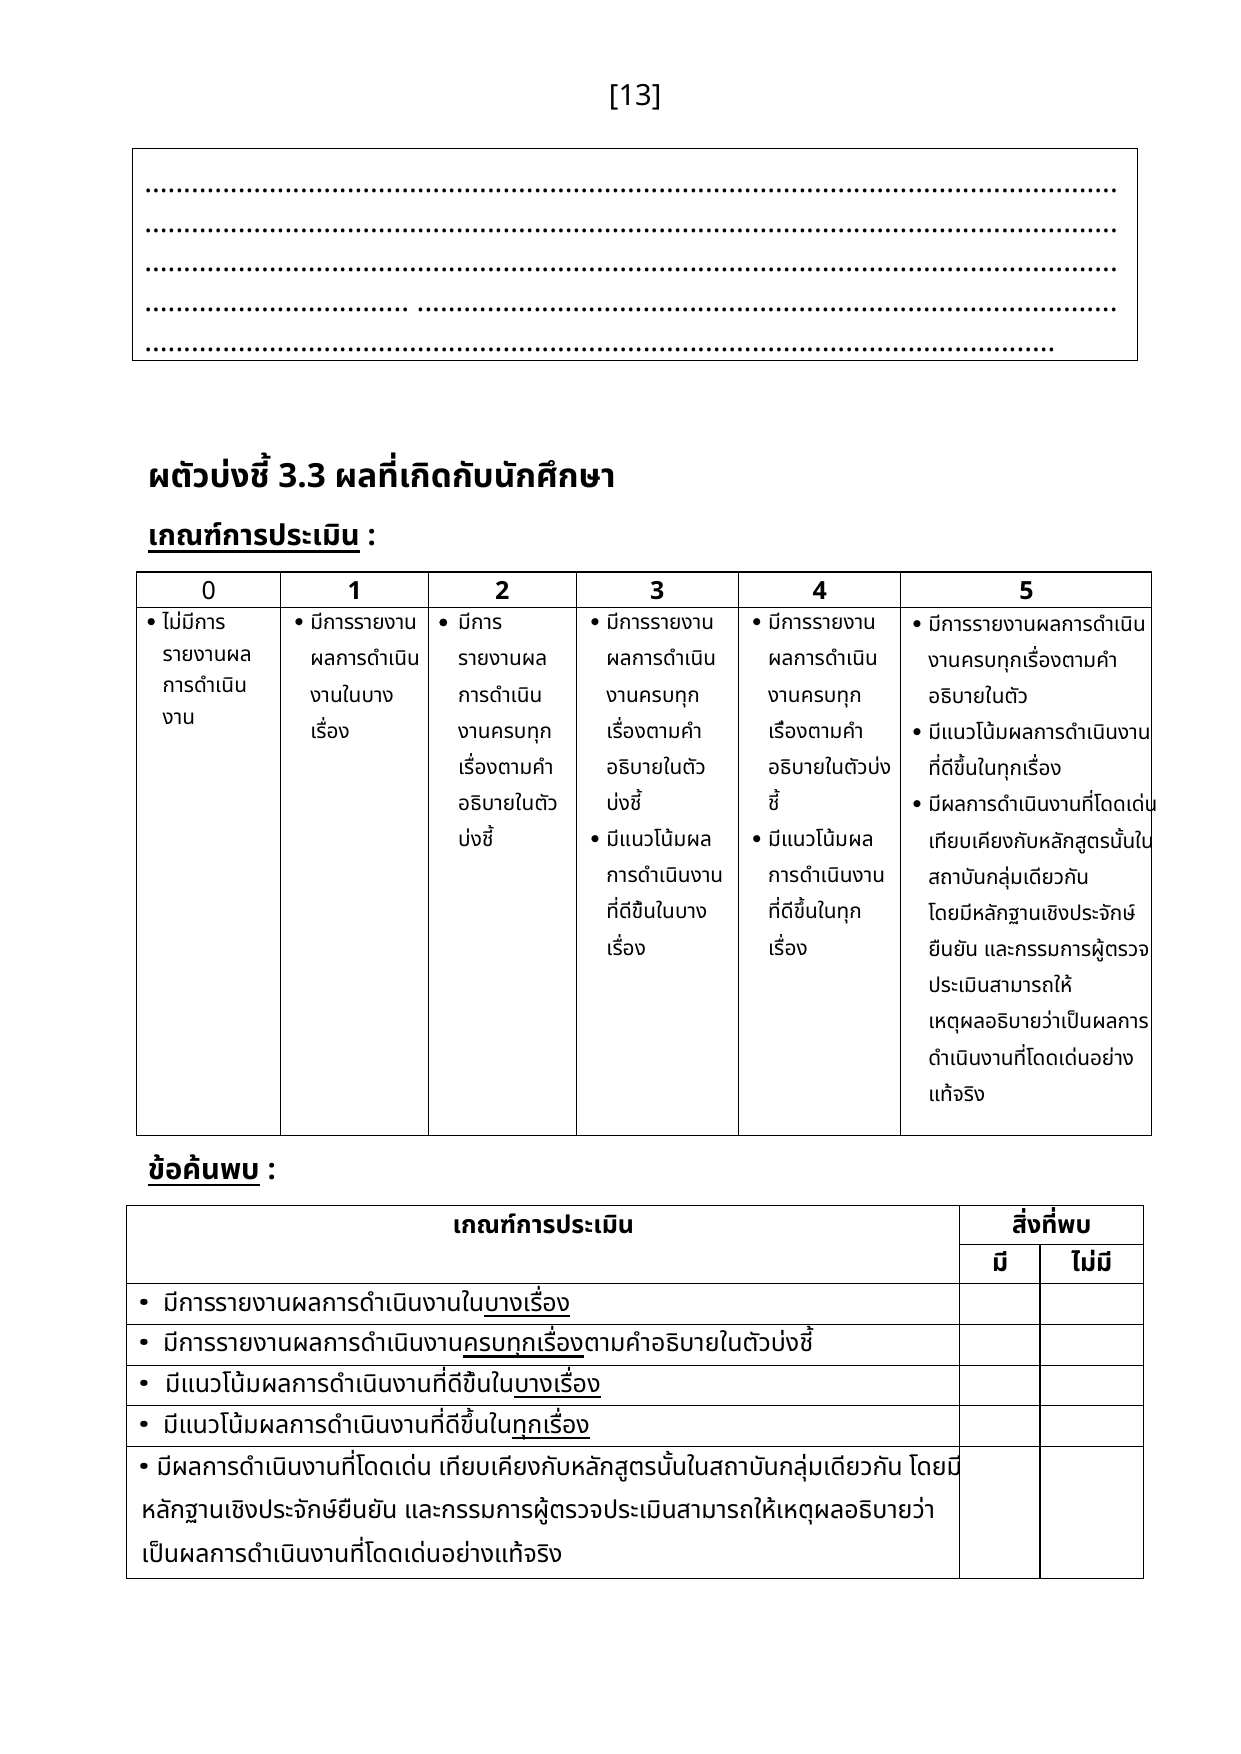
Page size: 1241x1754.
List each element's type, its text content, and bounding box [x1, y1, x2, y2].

text ผตัวบ่งชี้ 3.3 ผลที่เกิดกับนักศึกษา [148, 452, 1122, 502]
table_cell [1041, 1366, 1143, 1405]
table_cell [1041, 1406, 1143, 1446]
table_cell [1041, 1447, 1143, 1578]
table_header เกณฑ์การประเมิน [127, 1206, 959, 1283]
table_cell • มีการรายงานผลการดําเนินงานครบทุกเรื่องตามคําอธิบายในตัวบ่งชี้ [127, 1325, 959, 1364]
table_cell มีการรายงานผลการดําเนินงานในบางเรื่อง [281, 608, 428, 1135]
table_cell • มีผลการดำเนินงานที่โดดเด่น เทียบเคียงกับหลักสูตรนั้นในสถาบันกลุ่มเดียวกัน โดยมีหลักฐานเชิงประจักษ์ยืนยัน และกรรมการผู้ตรวจประเมินสามารถให้เหตุผลอธิบายว่าเป็นผลการดำเนินงานที่โดดเด่นอย่างแท้จริง [127, 1447, 959, 1578]
table_cell [960, 1406, 1039, 1446]
table_cell [1041, 1325, 1143, 1364]
text ข้อค้นพบ : [148, 1149, 1122, 1193]
table_cell [960, 1366, 1039, 1405]
table_header 2 [429, 573, 576, 607]
table_header 0 [137, 573, 280, 607]
table_header สิ่งที่พบ [960, 1206, 1143, 1244]
table_cell • มีแนวโน้มผลการดําเนินงานที่ดีขึ้นในบางเรื่อง [127, 1366, 959, 1405]
table_header 3 [577, 573, 738, 607]
table_cell [960, 1284, 1039, 1324]
table_cell มีการรายงานผลการดําเนินงานครบทุกเรื่องตามคําอธิบายในตัวบ่งชี้ มีแนวโน้มผลการดําเนินงานที่ดีขึ้นในทุกเรื่อง [739, 608, 900, 1135]
table_cell • มีการรายงานผลการดําเนินงานในบางเรื่อง [127, 1284, 959, 1324]
table_header 1 [281, 573, 428, 607]
table_cell มีการรายงานผลการดําเนินงานครบทุกเรื่องตามคําอธิบายในตัว มีแนวโน้มผลการดําเนินงานที่ดีขึ้นในทุกเรื่อง มีผลการดำเนินงานที่โดดเด่น เทียบเคียงกับหลักสูตรนั้นในสถาบันกลุ่มเดียวกัน โดยมีหลักฐานเชิงประจักษ์ยืนยัน และกรรมการผู้ตรวจประเมินสามารถให้ เหตุผลอธิบายว่าเป็นผลการดำเนินงานที่โดดเด่นอย่างแท้จริง [901, 608, 1151, 1135]
table_cell • มีแนวโน้มผลการดําเนินงานที่ดีขึ้นในทุกเรื่อง [127, 1406, 959, 1446]
table_cell [960, 1325, 1039, 1364]
table_cell มีการรายงานผลการดําเนินงานครบทุกเรื่องตามคําอธิบายในตัวบ่งชี้ มีแนวโน้มผลการดําเนินงานที่ดีขึ้นในบางเรื่อง [577, 608, 738, 1135]
table_header 4 [739, 573, 900, 607]
text เกณฑ์การประเมิน : [148, 515, 1122, 559]
table_cell ไม่มี [1041, 1245, 1143, 1283]
table_cell [1041, 1284, 1143, 1324]
table_cell ไม่มีการรายงานผลการดําเนินงาน [137, 608, 280, 1135]
table_cell มีการรายงานผลการดําเนินงานครบทุกเรื่องตามคําอธิบายในตัวบ่งชี้ [429, 608, 576, 1135]
table_cell [960, 1447, 1039, 1578]
table_cell มี [960, 1245, 1039, 1283]
table_header 5 [901, 573, 1151, 607]
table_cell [133, 149, 1137, 360]
